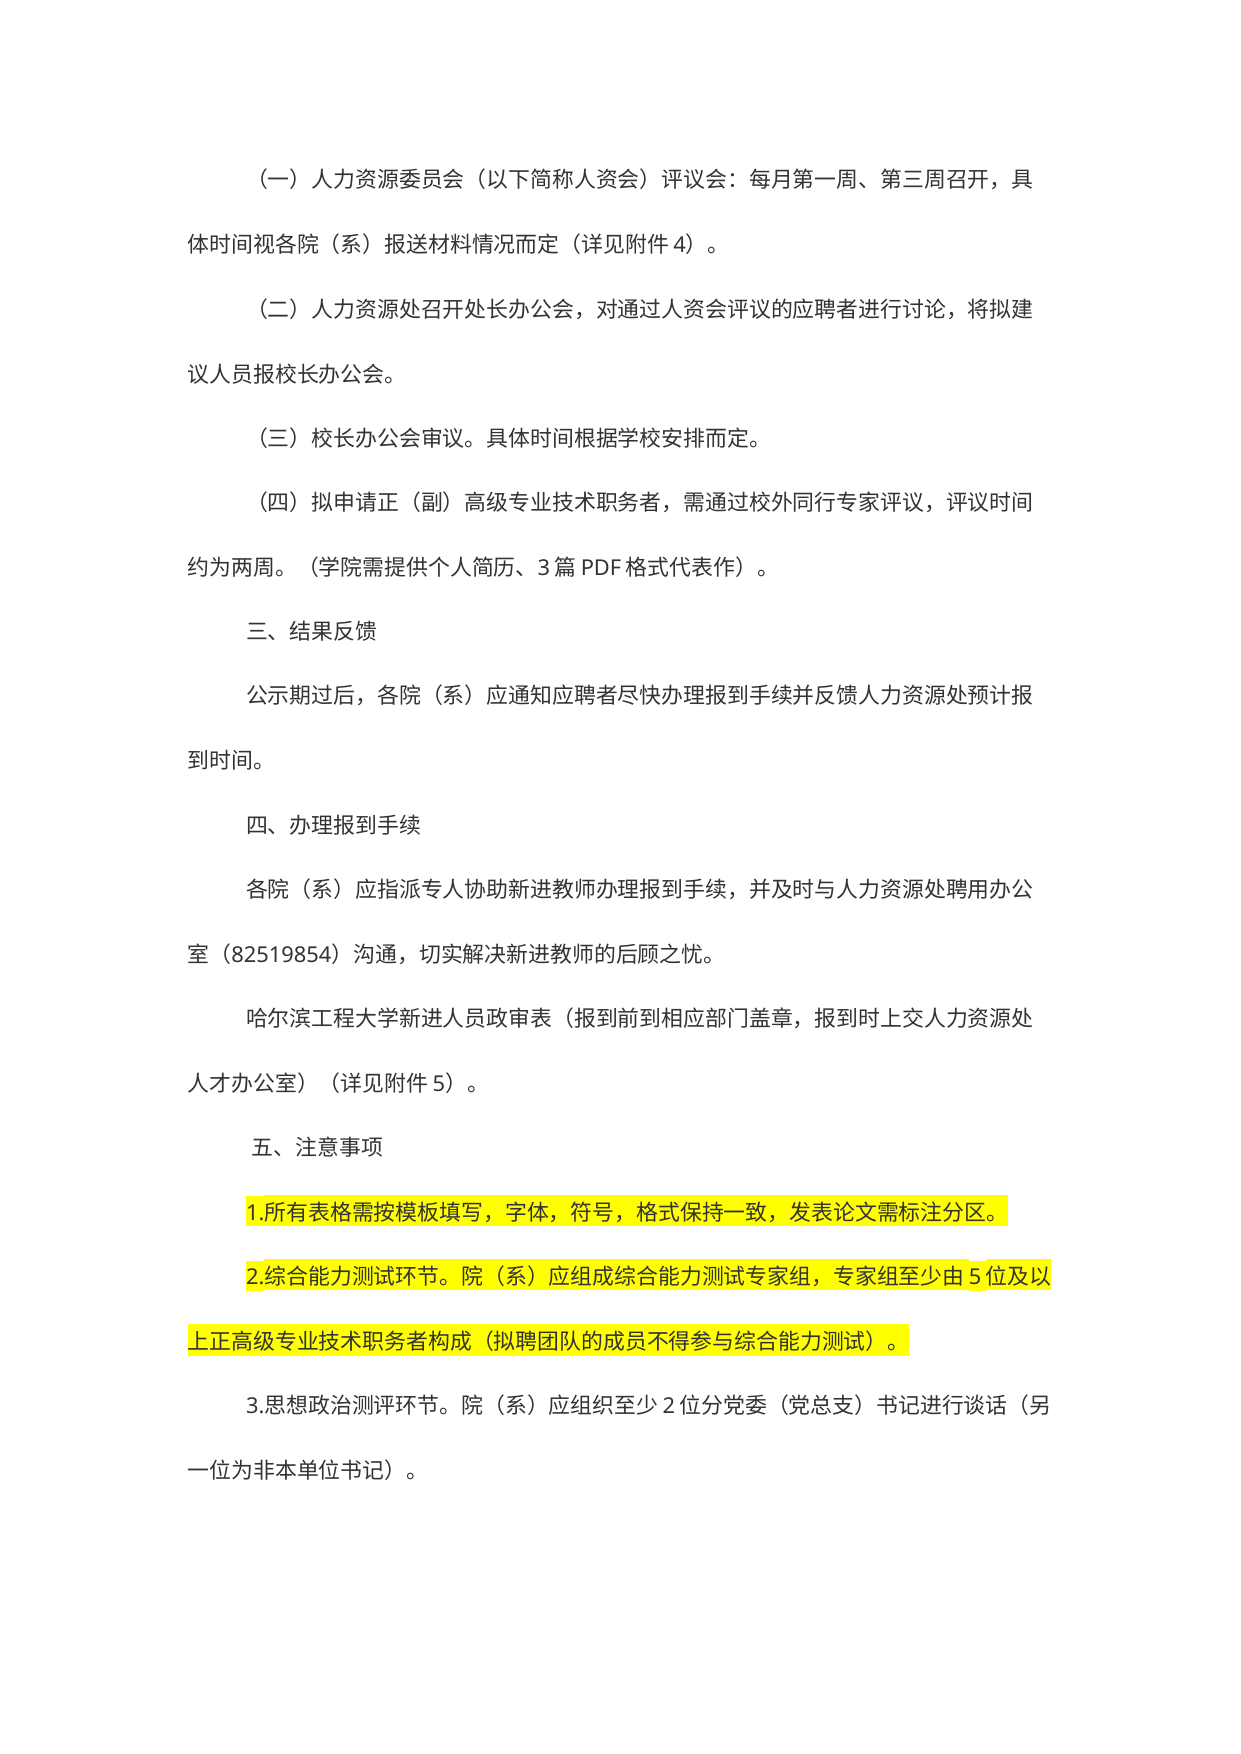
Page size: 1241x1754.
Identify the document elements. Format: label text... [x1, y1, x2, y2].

text 3.思想政治测评环节。院（系）应组织至少2位分党委（党总支）书记进行谈话（另一位为非本单位书记）。 [187, 1388, 1053, 1485]
text 1.所有表格需按模板填写，字体，符号，格式保持一致，发表论文需标注分区。 [187, 1194, 1053, 1227]
text （二）人力资源处召开处长办公会，对通过人资会评议的应聘者进行讨论，将拟建议人员报校长办公会。 [187, 291, 1053, 389]
text （四）拟申请正（副）高级专业技术职务者，需通过校外同行专家评议，评议时间约为两周。（学院需提供个人简历、3篇PDF格式代表作）。 [187, 484, 1053, 582]
text （一）人力资源委员会（以下简称人资会）评议会：每月第一周、第三周召开，具体时间视各院（系）报送材料情况而定（详见附件4）。 [187, 162, 1053, 259]
text 各院（系）应指派专人协助新进教师办理报到手续，并及时与人力资源处聘用办公室（82519854）沟通，切实解决新进教师的后顾之忧。 [187, 871, 1053, 969]
text 哈尔滨工程大学新进人员政审表（报到前到相应部门盖章，报到时上交人力资源处人才办公室）（详见附件5）。 [187, 1001, 1053, 1098]
text 2.综合能力测试环节。院（系）应组成综合能力测试专家组，专家组至少由5位及以上正高级专业技术职务者构成（拟聘团队的成员不得参与综合能力测试）。 [187, 1258, 1053, 1356]
text （三）校长办公会审议。具体时间根据学校安排而定。 [187, 420, 1053, 453]
text 三、结果反馈 [187, 614, 1053, 646]
text 五、注意事项 [187, 1130, 1053, 1162]
text 公示期过后，各院（系）应通知应聘者尽快办理报到手续并反馈人力资源处预计报到时间。 [187, 678, 1053, 776]
text 四、办理报到手续 [187, 807, 1053, 840]
